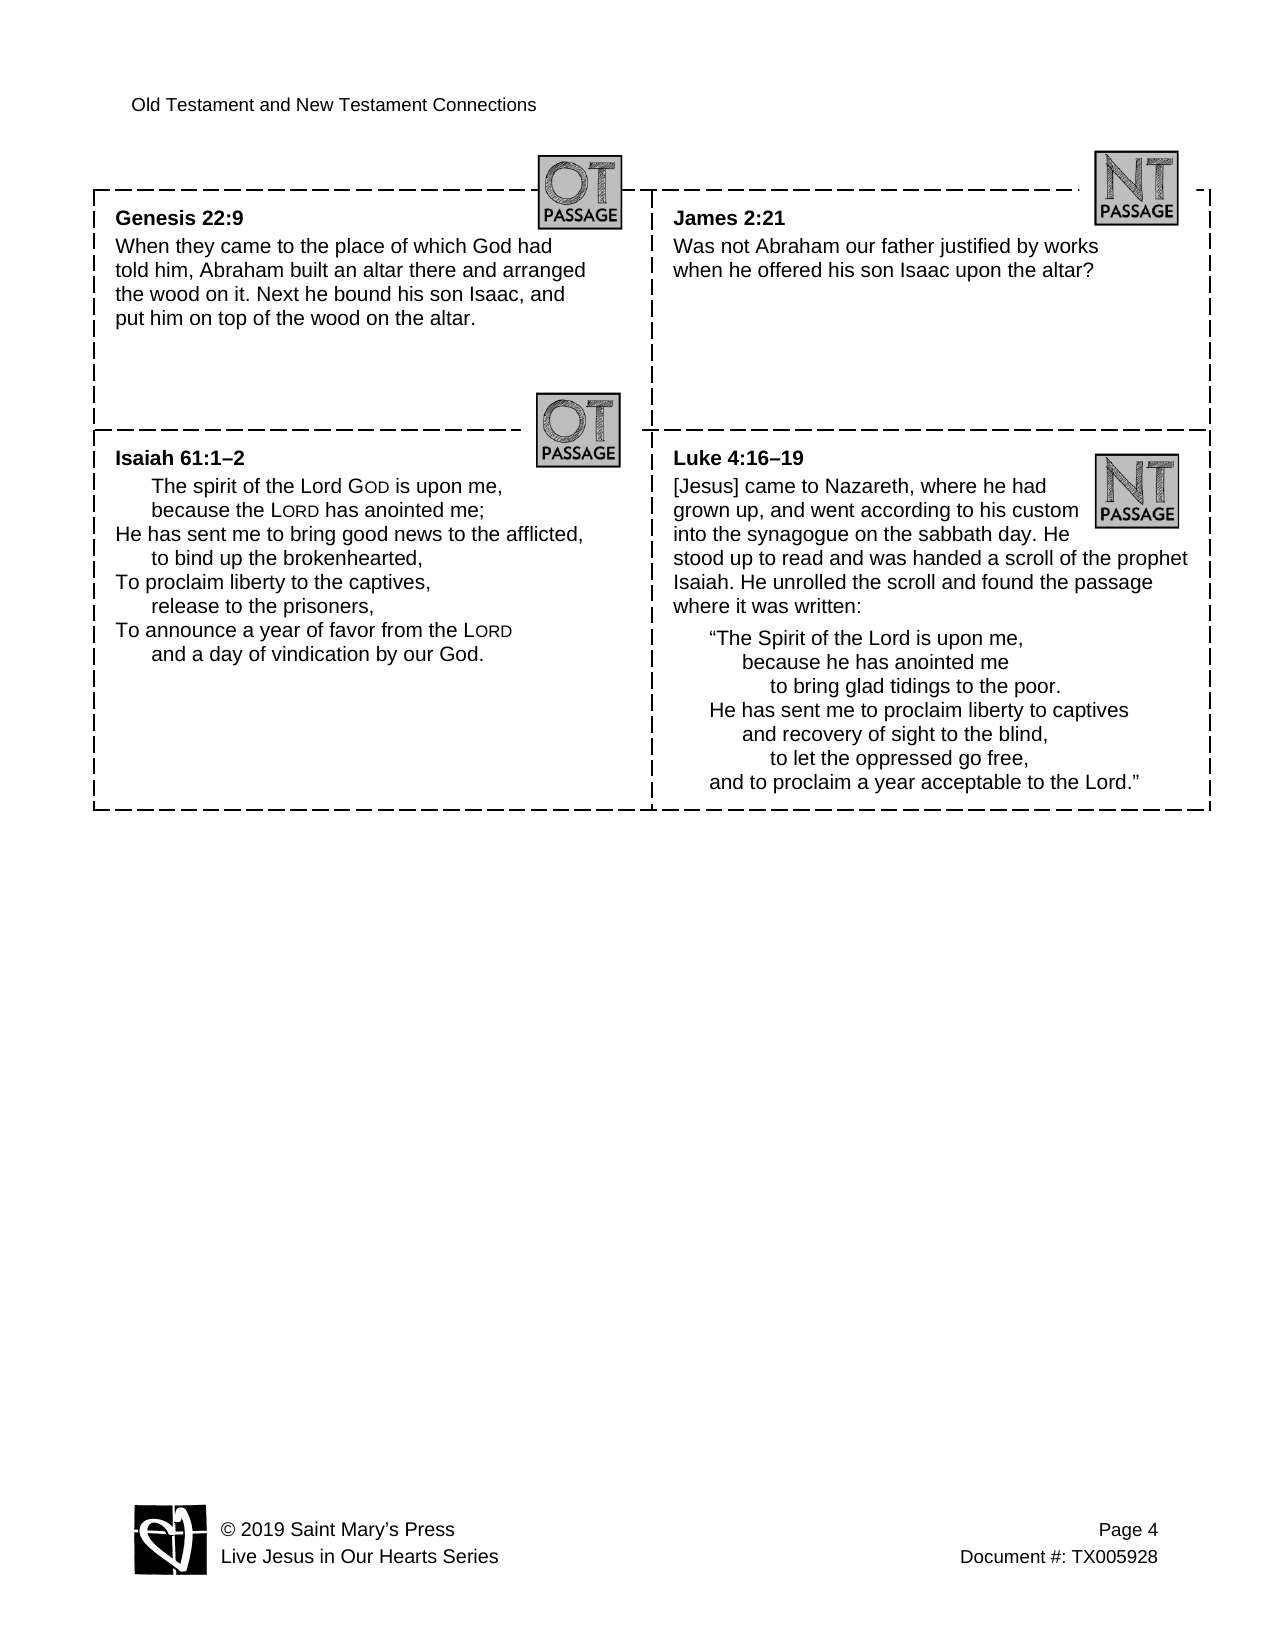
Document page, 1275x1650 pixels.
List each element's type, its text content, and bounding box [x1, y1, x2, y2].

picture [1094, 453, 1180, 529]
table_cell James 2:21 Was not Abraham our father justified by works when he offered his son Isaac upon the altar? [652, 189, 1210, 429]
picture [536, 392, 621, 468]
table_cell Luke 4:16–19 [Jesus] came to Nazareth, where he had grown up, and went according to his custom into the synagogue on the sabbath day. He stood up to read and was handed a scroll of the prophet Isaiah. He unrolled the scroll and found the passage where it was written: “The Spirit of the Lord is upon me, because he has anointed me to bring glad tidings to the poor. He has sent me to proclaim liberty to captives and recovery of sight to the blind, to let the oppressed go free, and to proclaim a year acceptable to the Lord.” [652, 429, 1210, 809]
picture [1094, 150, 1179, 226]
table_cell Isaiah 61:1–2 The spirit of the Lord God is upon me, because the Lord has anointed me; He has sent me to bring good news to the afflicted, to bind up the brokenhearted, To proclaim liberty to the captives, release to the prisoners, To announce a year of favor from the Lord and a day of vindication by our God. [94, 429, 652, 809]
picture [537, 155, 623, 230]
table_cell Genesis 22:9 When they came to the place of which God had told him, Abraham built an altar there and arranged the wood on it. Next he bound his son Isaac, and put him on top of the wood on the altar. [94, 189, 652, 429]
